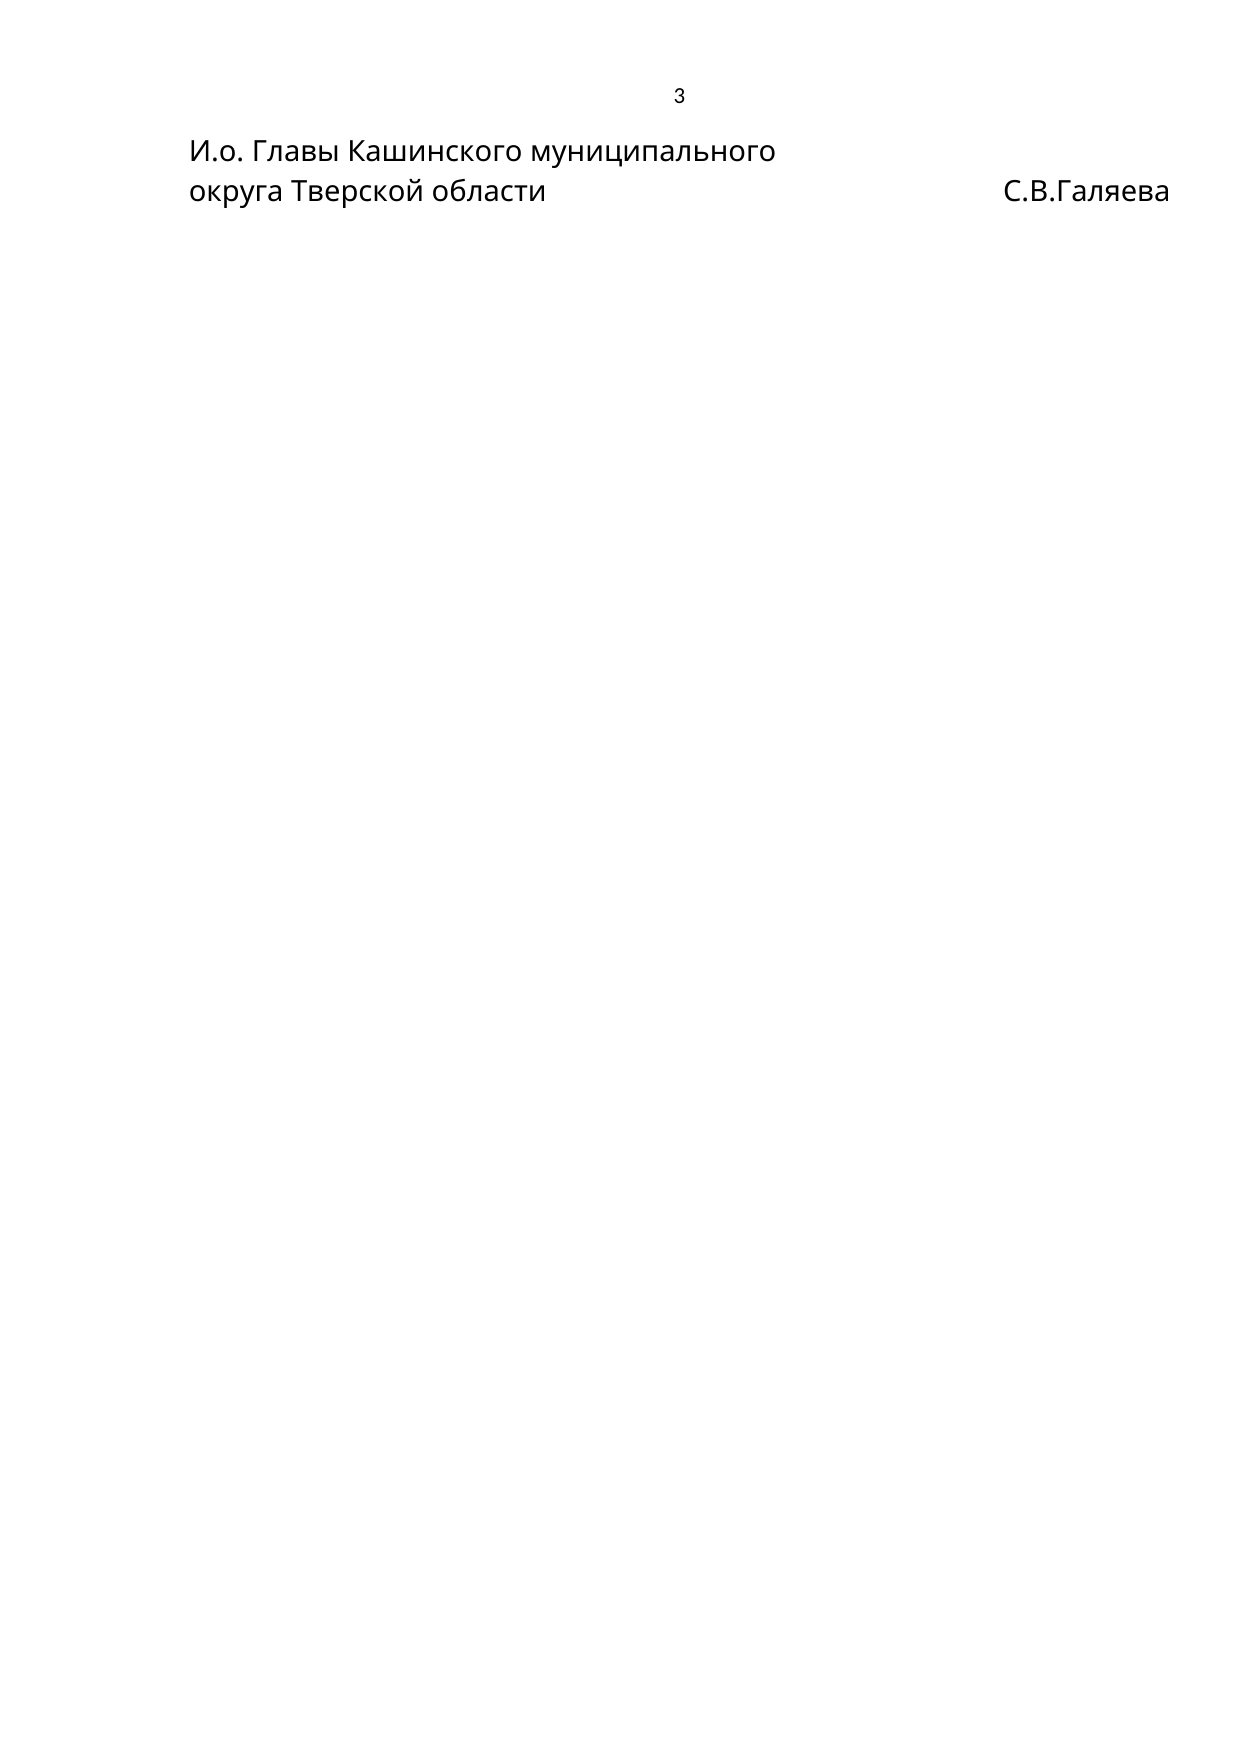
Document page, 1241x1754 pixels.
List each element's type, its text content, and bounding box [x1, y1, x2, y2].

table_header И.о. Главы Кашинского муниципального округа Тверской области [177, 130, 790, 209]
table_header С.В.Галяева [790, 130, 1181, 209]
